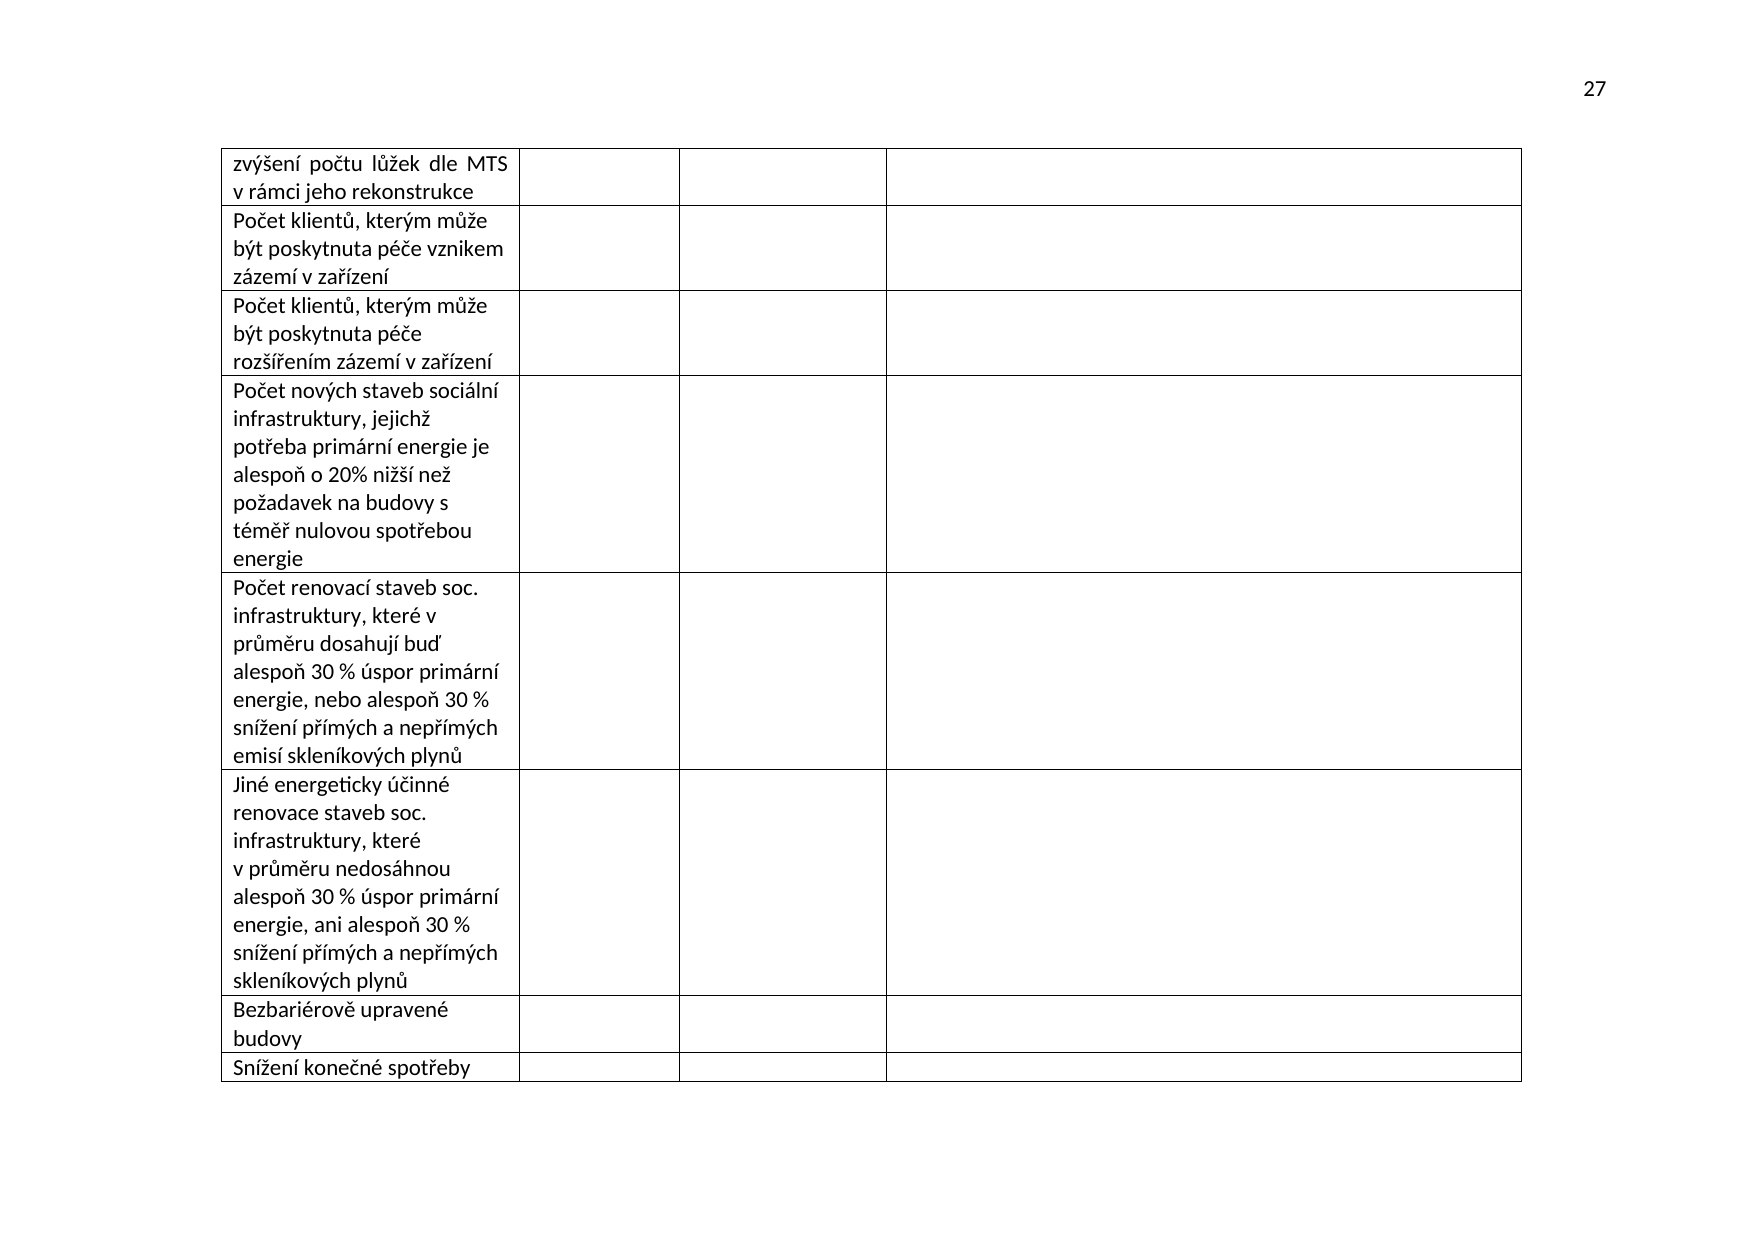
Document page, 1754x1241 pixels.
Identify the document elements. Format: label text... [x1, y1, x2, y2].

table_cell [680, 1053, 886, 1081]
table_cell [520, 291, 679, 375]
table_cell [887, 573, 1521, 769]
table_cell [520, 206, 679, 290]
table_cell [520, 770, 679, 994]
table_cell [520, 996, 679, 1052]
table_cell [680, 573, 886, 769]
table_cell Počet klientů, kterým může být poskytnuta péče vznikem zázemí v zařízení [222, 206, 519, 290]
table_cell [520, 149, 679, 205]
table_cell [520, 376, 679, 572]
table_cell [520, 1053, 679, 1081]
table_cell Počet renovací staveb soc. infrastruktury, které v průměru dosahují buď alespoň 30 % úspor primární energie, nebo alespoň 30 % snížení přímých a nepřímých emisí skleníkových plynů [222, 573, 519, 769]
table_cell [887, 376, 1521, 572]
table_cell [887, 996, 1521, 1052]
table_cell [680, 291, 886, 375]
table_cell [887, 1053, 1521, 1081]
table_cell [887, 149, 1521, 205]
table_cell [680, 149, 886, 205]
table_cell [887, 770, 1521, 994]
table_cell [222, 1053, 519, 1081]
table_cell [887, 291, 1521, 375]
table_cell Počet klientů, kterým může být poskytnuta péče rozšířením zázemí v zařízení [222, 291, 519, 375]
table_cell [680, 376, 886, 572]
table_cell [887, 206, 1521, 290]
table_cell [680, 206, 886, 290]
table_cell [222, 149, 519, 205]
table_cell Jiné energeticky účinné renovace staveb soc. infrastruktury, které v průměru nedosáhnou alespoň 30 % úspor primární energie, ani alespoň 30 % snížení přímých a nepřímých skleníkových plynů [222, 770, 519, 994]
table_cell [680, 996, 886, 1052]
table_cell [680, 770, 886, 994]
table_cell Bezbariérově upravené budovy [222, 996, 519, 1052]
table_cell [520, 573, 679, 769]
table_cell Počet nových staveb sociální infrastruktury, jejichž potřeba primární energie je alespoň o 20% nižší než požadavek na budovy s téměř nulovou spotřebou energie [222, 376, 519, 572]
